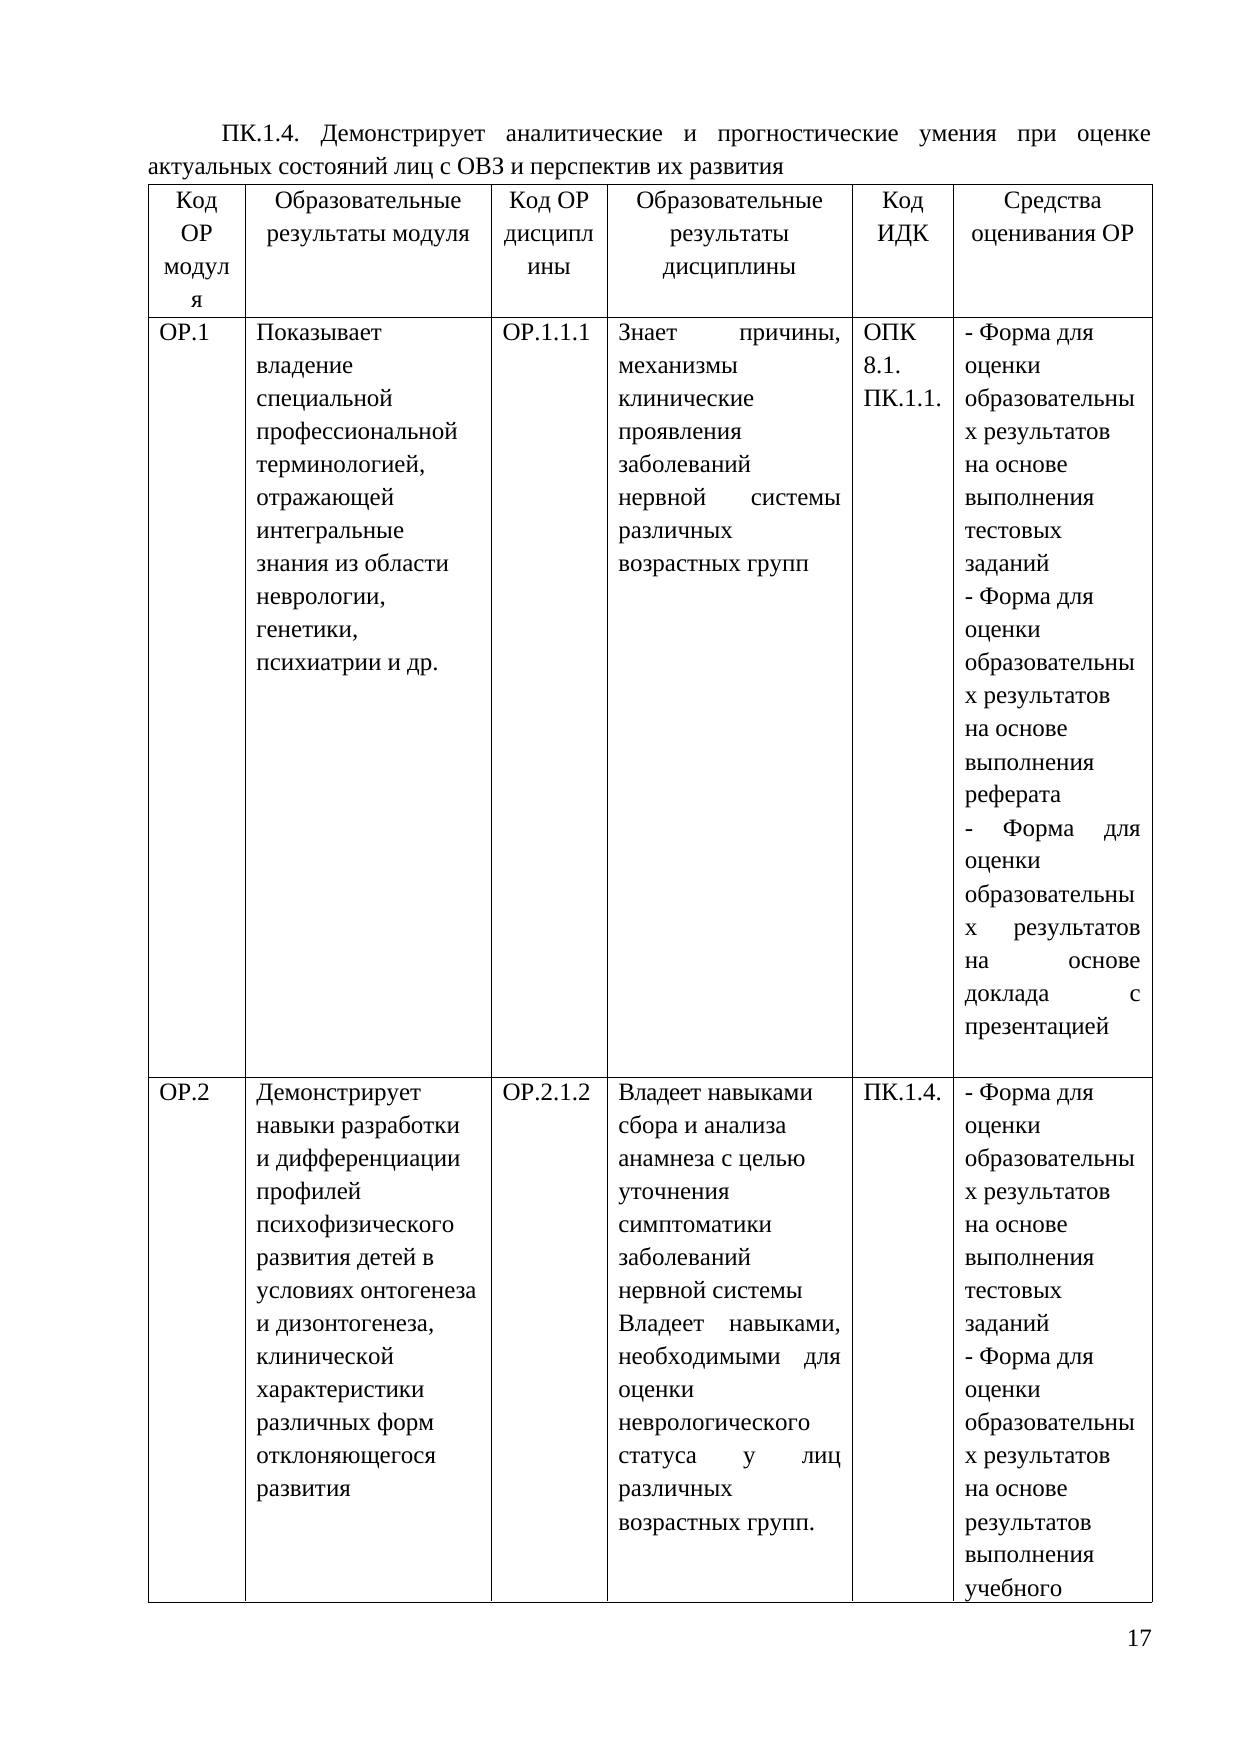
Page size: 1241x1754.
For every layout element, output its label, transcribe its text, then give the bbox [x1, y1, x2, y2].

table_cell ОР.2.1.2 [492, 1078, 607, 1601]
table_header Средства оценивания ОР [954, 185, 1152, 317]
table_cell ПК.1.4. [853, 1078, 953, 1601]
table_cell - Форма для оценки образовательных результатов на основе выполнения тестовых заданий - Форма для оценки образовательных результатов на основе выполнения реферата - Форма для оценки образовательных результатов на основе доклада с презентацией [954, 318, 1152, 1077]
text ПК.1.4. Демонстрирует аналитические и прогностические умения при оценке актуальных состояний лиц с ОВЗ и перспектив их развития [148, 118, 1152, 180]
table_header Образовательные результаты дисциплины [608, 185, 852, 317]
table_header Код ОР модуля [149, 185, 245, 317]
table_cell Показывает владение специальной профессиональной терминологией, отражающей интегральные знания из области неврологии, генетики, психиатрии и др. [246, 318, 491, 1077]
table_cell ОР.2 [149, 1078, 245, 1601]
table_header Образовательные результаты модуля [246, 185, 491, 317]
table_cell ОПК 8.1. ПК.1.1. [853, 318, 953, 1077]
table_cell ОР.1.1.1 [492, 318, 607, 1077]
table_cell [954, 1078, 1152, 1601]
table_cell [246, 1078, 491, 1601]
table_header Код ОР дисциплины [492, 185, 607, 317]
table_header Код ИДК [853, 185, 953, 317]
table_cell ОР.1 [149, 318, 245, 1077]
table_cell Знает причины, механизмы клинические проявления заболеваний нервной системы различных возрастных групп [608, 318, 852, 1077]
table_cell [608, 1078, 852, 1601]
